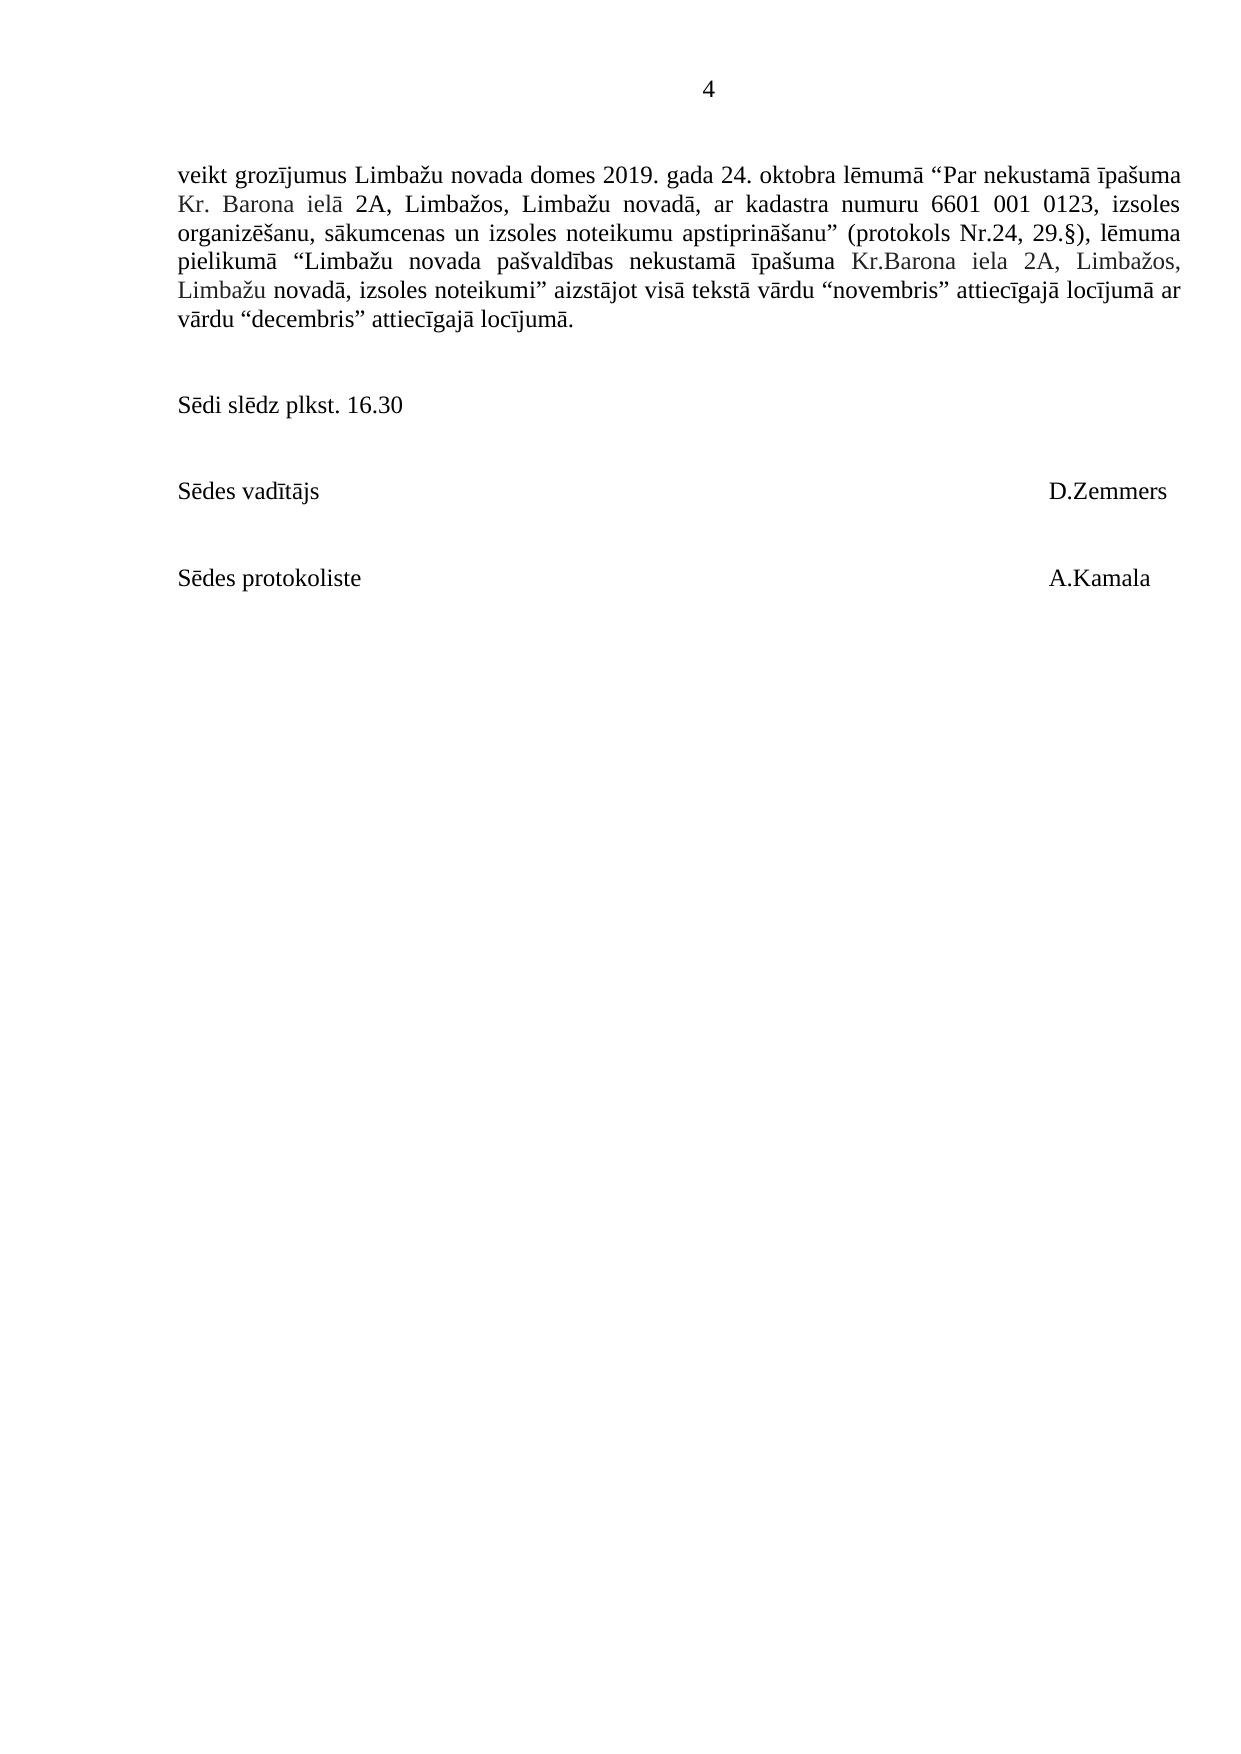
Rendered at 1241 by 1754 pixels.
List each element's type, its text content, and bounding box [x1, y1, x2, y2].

text Sēdi slēdz plkst. 16.30 [177, 390, 1181, 419]
text Sēdes vadītājs D.Zemmers [177, 476, 1181, 505]
list veikt grozījumus Limbažu novada domes 2019. gada 24. oktobra lēmumā “Par nekustamā īpašuma Kr. Barona ielā 2A, Limbažos, Limbažu novadā, ar kadastra numuru 6601 001 0123, izsoles organizēšanu, sākumcenas un izsoles noteikumu apstiprināšanu” (protokols Nr.24, 29.§), lēmuma pielikumā “Limbažu novada pašvaldības nekustamā īpašuma Kr.Barona iela 2A, Limbažos, Limbažu novadā, izsoles noteikumi” aizstājot visā tekstā vārdu “novembris” attiecīgajā locījumā ar vārdu “decembris” attiecīgajā locījumā. [177, 160, 1181, 333]
text Sēdes protokoliste A.Kamala [177, 563, 1181, 591]
